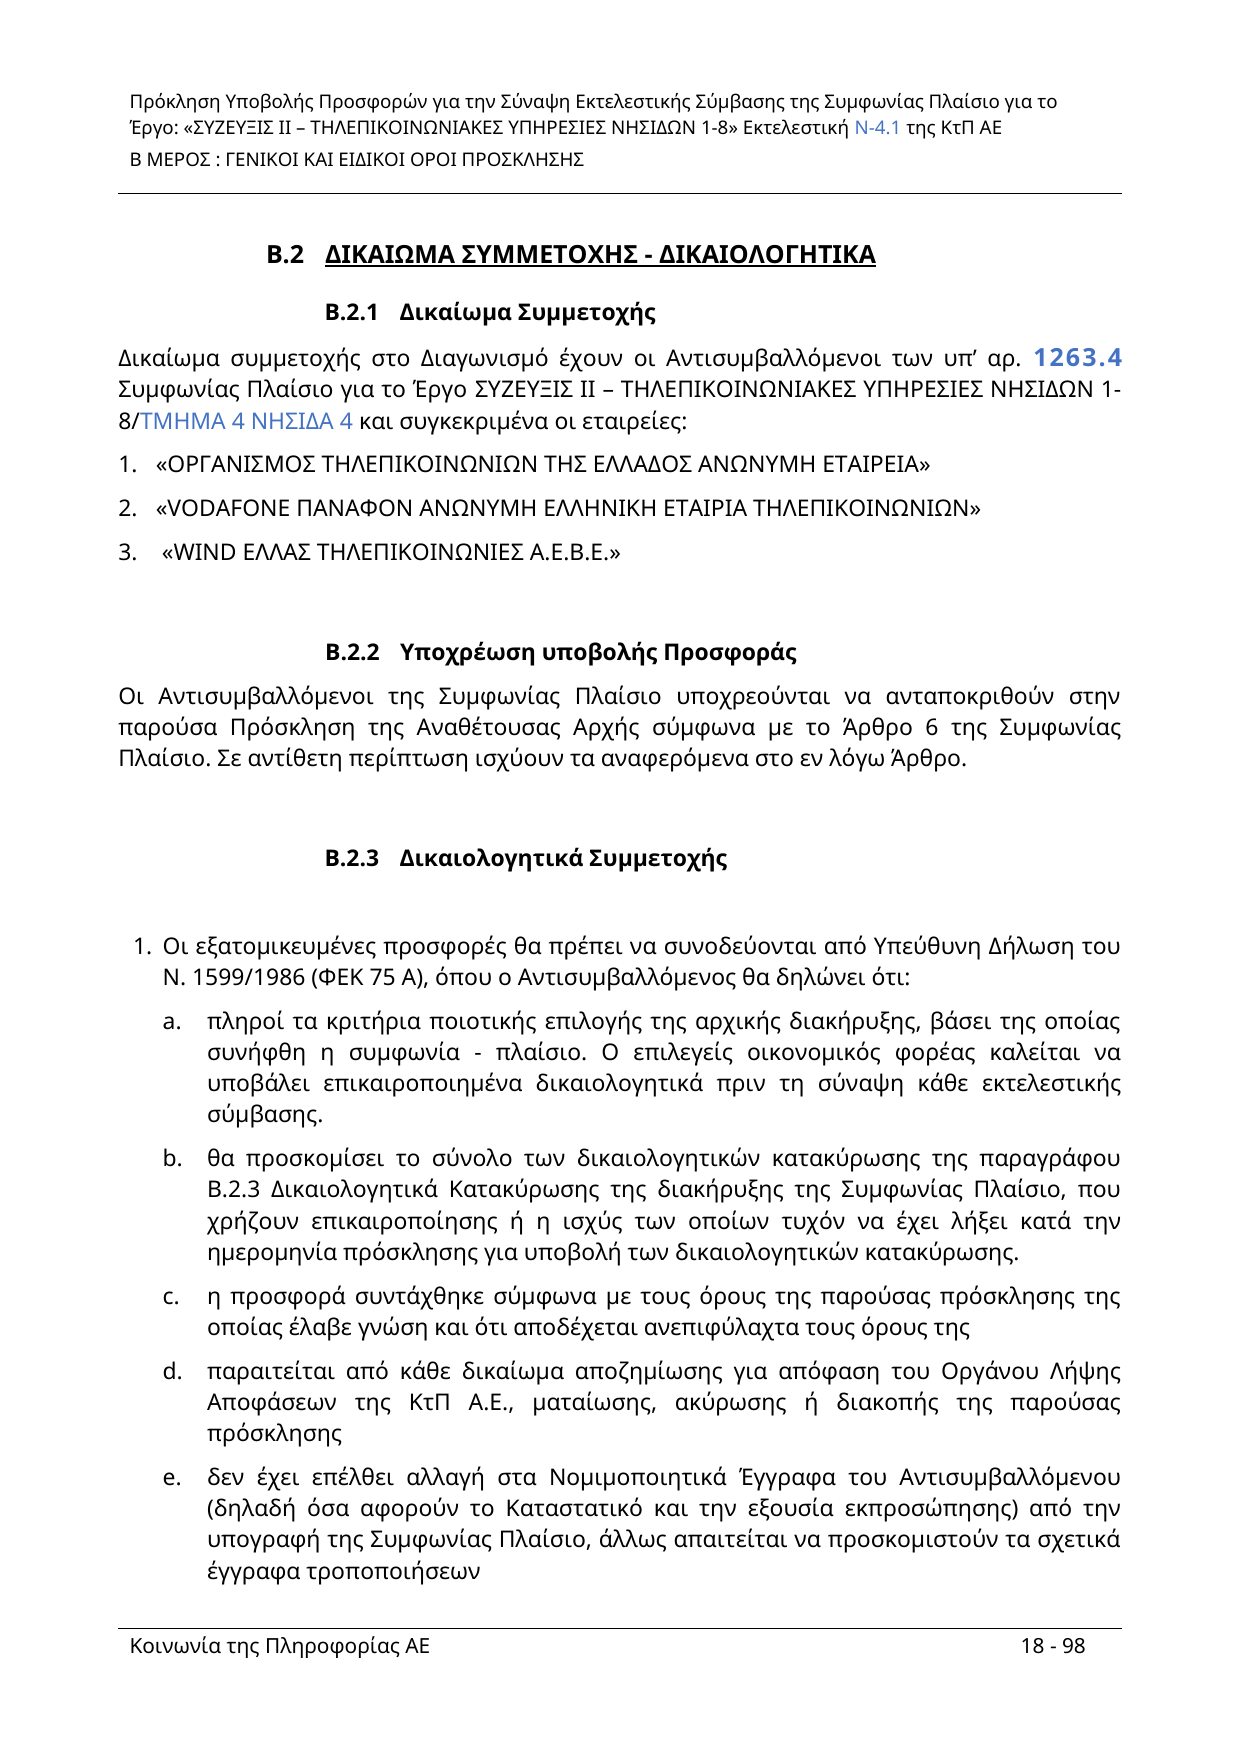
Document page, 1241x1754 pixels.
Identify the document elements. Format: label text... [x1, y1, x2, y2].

text Δικαίωμα συμμετοχής στο Διαγωνισμό έχουν οι Αντισυμβαλλόμενοι των υπ’ αρ. 1263.4 Συμφωνίας Πλαίσιο για το Έργο ΣΥΖΕΥΞΙΣ ΙΙ – ΤΗΛΕΠΙΚΟΙΝΩΝΙΑΚΕΣ ΥΠΗΡΕΣΙΕΣ ΝΗΣΙΔΩΝ 1-8/ΤΜΗΜΑ 4 ΝΗΣΙΔΑ 4 και συγκεκριμένα οι εταιρείες: [118, 339, 1122, 436]
list δεν έχει επέλθει αλλαγή στα Νομιμοποιητικά Έγγραφα του Αντισυμβαλλόμενου (δηλαδή όσα αφορούν το Καταστατικό και την εξουσία εκπροσώπησης) από την υπογραφή της Συμφωνίας Πλαίσιο, άλλως απαιτείται να προσκομιστούν τα σχετικά έγγραφα τροποποιήσεων [162, 1461, 1122, 1586]
list η προσφορά συντάχθηκε σύμφωνα με τους όρους της παρούσας πρόσκλησης της οποίας έλαβε γνώση και ότι αποδέχεται ανεπιφύλαχτα τους όρους της [162, 1279, 1122, 1342]
list θα προσκομίσει το σύνολο των δικαιολογητικών κατακύρωσης της παραγράφου Β.2.3 Δικαιολογητικά Κατακύρωσης της διακήρυξης της Συμφωνίας Πλαίσιο, που χρήζουν επικαιροποίησης ή η ισχύς των οποίων τυχόν να έχει λήξει κατά την ημερομηνία πρόσκλησης για υποβολή των δικαιολογητικών κατακύρωσης. [162, 1142, 1122, 1267]
list «VODAFONE ΠΑΝΑΦΟΝ ΑΝΩΝΥΜΗ ΕΛΛΗΝΙΚΗ ΕΤΑΙΡΙΑ ΤΗΛΕΠΙΚΟΙΝΩΝΙΩΝ» [118, 492, 1122, 523]
subtitle Δικαιολογητικά Συμμετοχής [324, 842, 1122, 873]
text Οι Αντισυμβαλλόμενοι της Συμφωνίας Πλαίσιο υποχρεούνται να ανταποκριθούν στην παρούσα Πρόσκληση της Αναθέτουσας Αρχής σύμφωνα με το Άρθρο 6 της Συμφωνίας Πλαίσιο. Σε αντίθετη περίπτωση ισχύουν τα αναφερόμενα στο εν λόγω Άρθρο. [118, 679, 1122, 773]
list παραιτείται από κάθε δικαίωμα αποζημίωσης για απόφαση του Οργάνου Λήψης Αποφάσεων της ΚτΠ Α.Ε., ματαίωσης, ακύρωσης ή διακοπής της παρούσας πρόσκλησης [162, 1354, 1122, 1448]
list πληροί τα κριτήρια ποιοτικής επιλογής της αρχικής διακήρυξης, βάσει της οποίας συνήφθη η συμφωνία - πλαίσιο. Ο επιλεγείς οικονομικός φορέας καλείται να υποβάλει επικαιροποιημένα δικαιολογητικά πριν τη σύναψη κάθε εκτελεστικής σύμβασης. [162, 1004, 1122, 1129]
subtitle Υποχρέωση υποβολής Προσφοράς [325, 636, 1122, 667]
subtitle Δικαίωμα Συμμετοχής [324, 296, 1122, 327]
list «ΟΡΓΑΝΙΣΜΟΣ ΤΗΛΕΠΙΚΟΙΝΩΝΙΩΝ ΤΗΣ ΕΛΛΑΔΟΣ ΑΝΩΝΥΜΗ ΕΤΑΙΡΕΙΑ» [118, 448, 1122, 479]
subtitle ΔΙΚΑΙΩΜΑ ΣΥΜΜΕΤΟΧΗΣ - ΔΙΚΑΙΟΛΟΓΗΤΙΚΑ [266, 236, 1122, 271]
list Οι εξατομικευμένες προσφορές θα πρέπει να συνοδεύονται από Υπεύθυνη Δήλωση του Ν. 1599/1986 (ΦΕΚ 75 Α), όπου ο Αντισυμβαλλόμενος θα δηλώνει ότι: [133, 929, 1122, 992]
list «WIND ΕΛΛΑΣ ΤΗΛΕΠΙΚΟΙΝΩΝΙΕΣ Α.Ε.Β.Ε.» [118, 536, 1122, 567]
